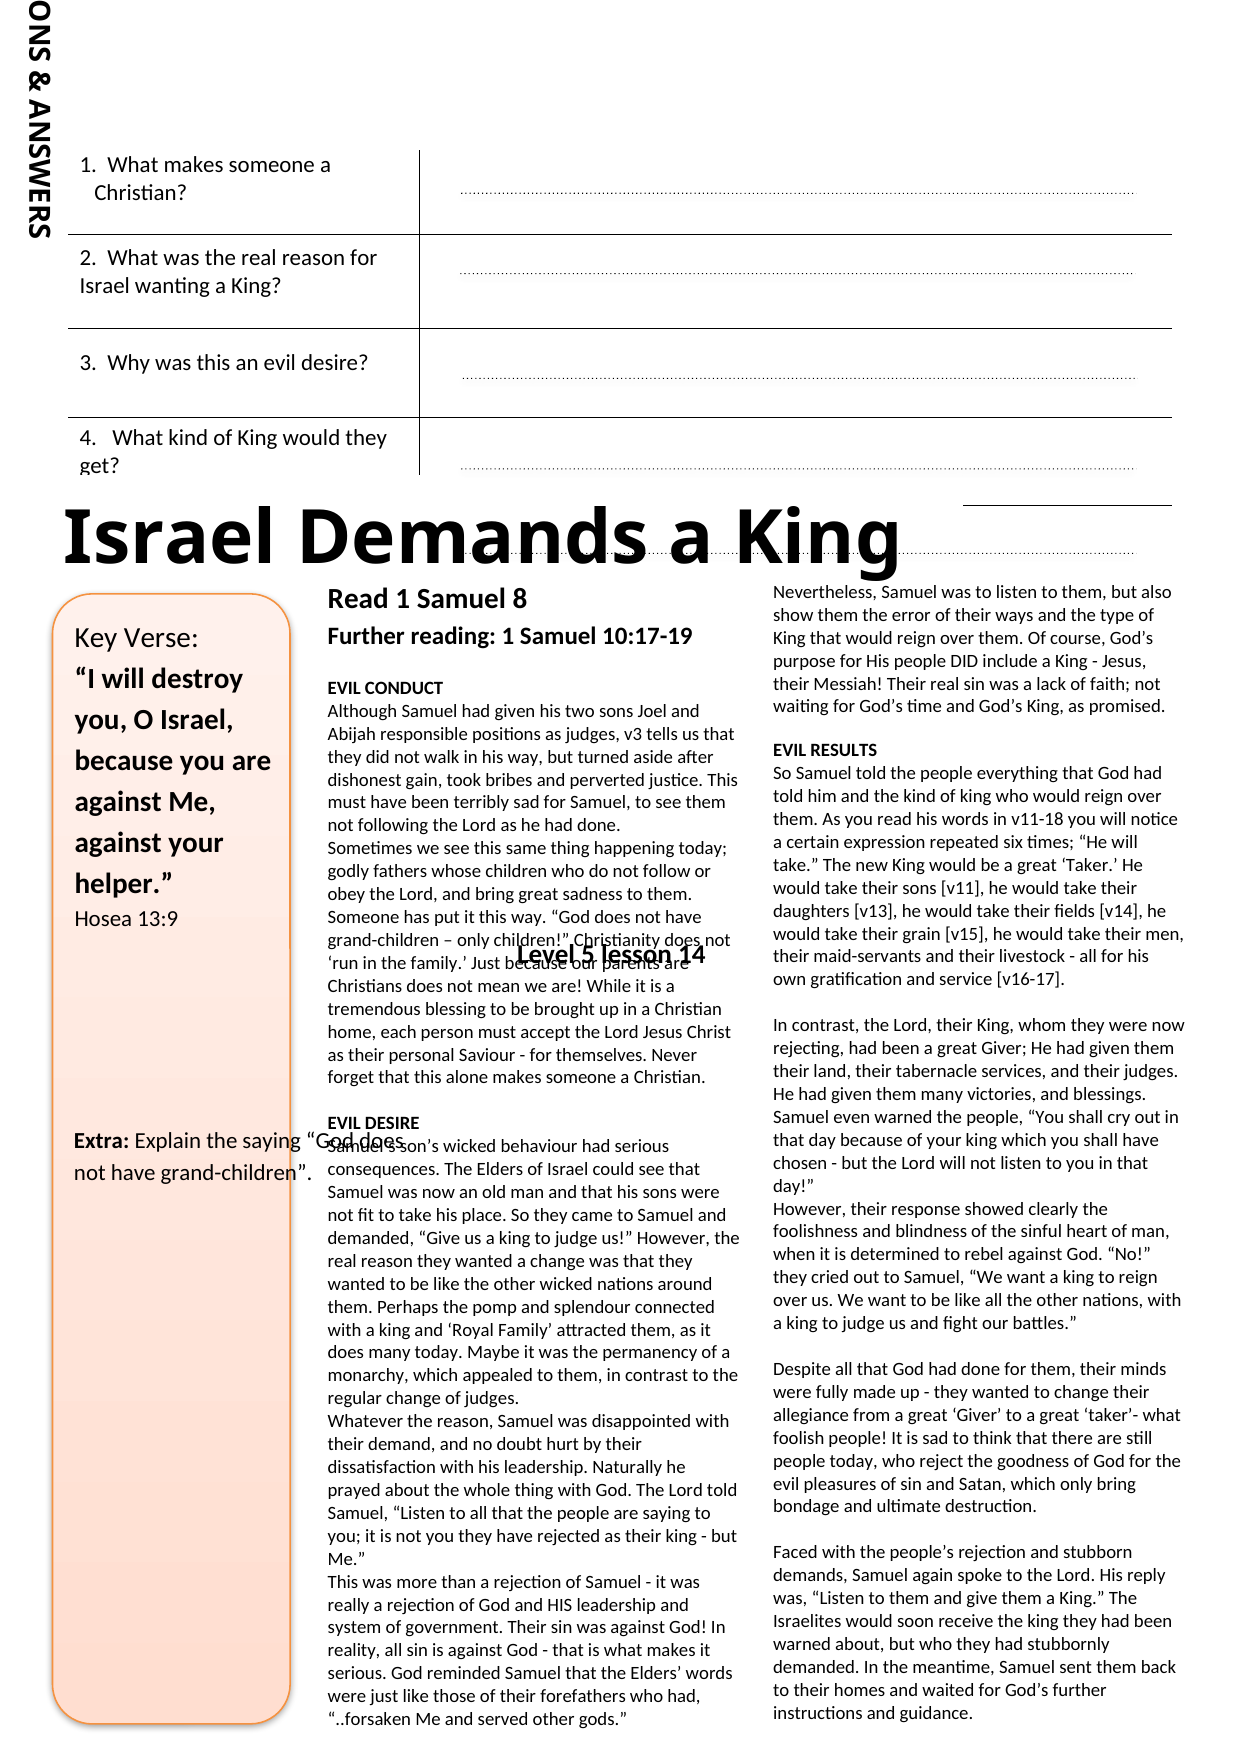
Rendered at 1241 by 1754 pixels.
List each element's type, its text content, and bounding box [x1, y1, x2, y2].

table_cell 4. What kind of King would they get? [68, 418, 419, 475]
table_cell [963, 506, 1172, 591]
table_header 1. What makes someone a Christian? [68, 150, 419, 234]
table_cell [420, 235, 1172, 328]
table_cell 3. Why was this an evil desire? [68, 329, 419, 417]
table_header [420, 150, 1172, 234]
table_cell [420, 329, 1172, 417]
table_cell 2. What was the real reason for Israel wanting a King? [68, 235, 419, 328]
table_cell [420, 418, 1172, 505]
